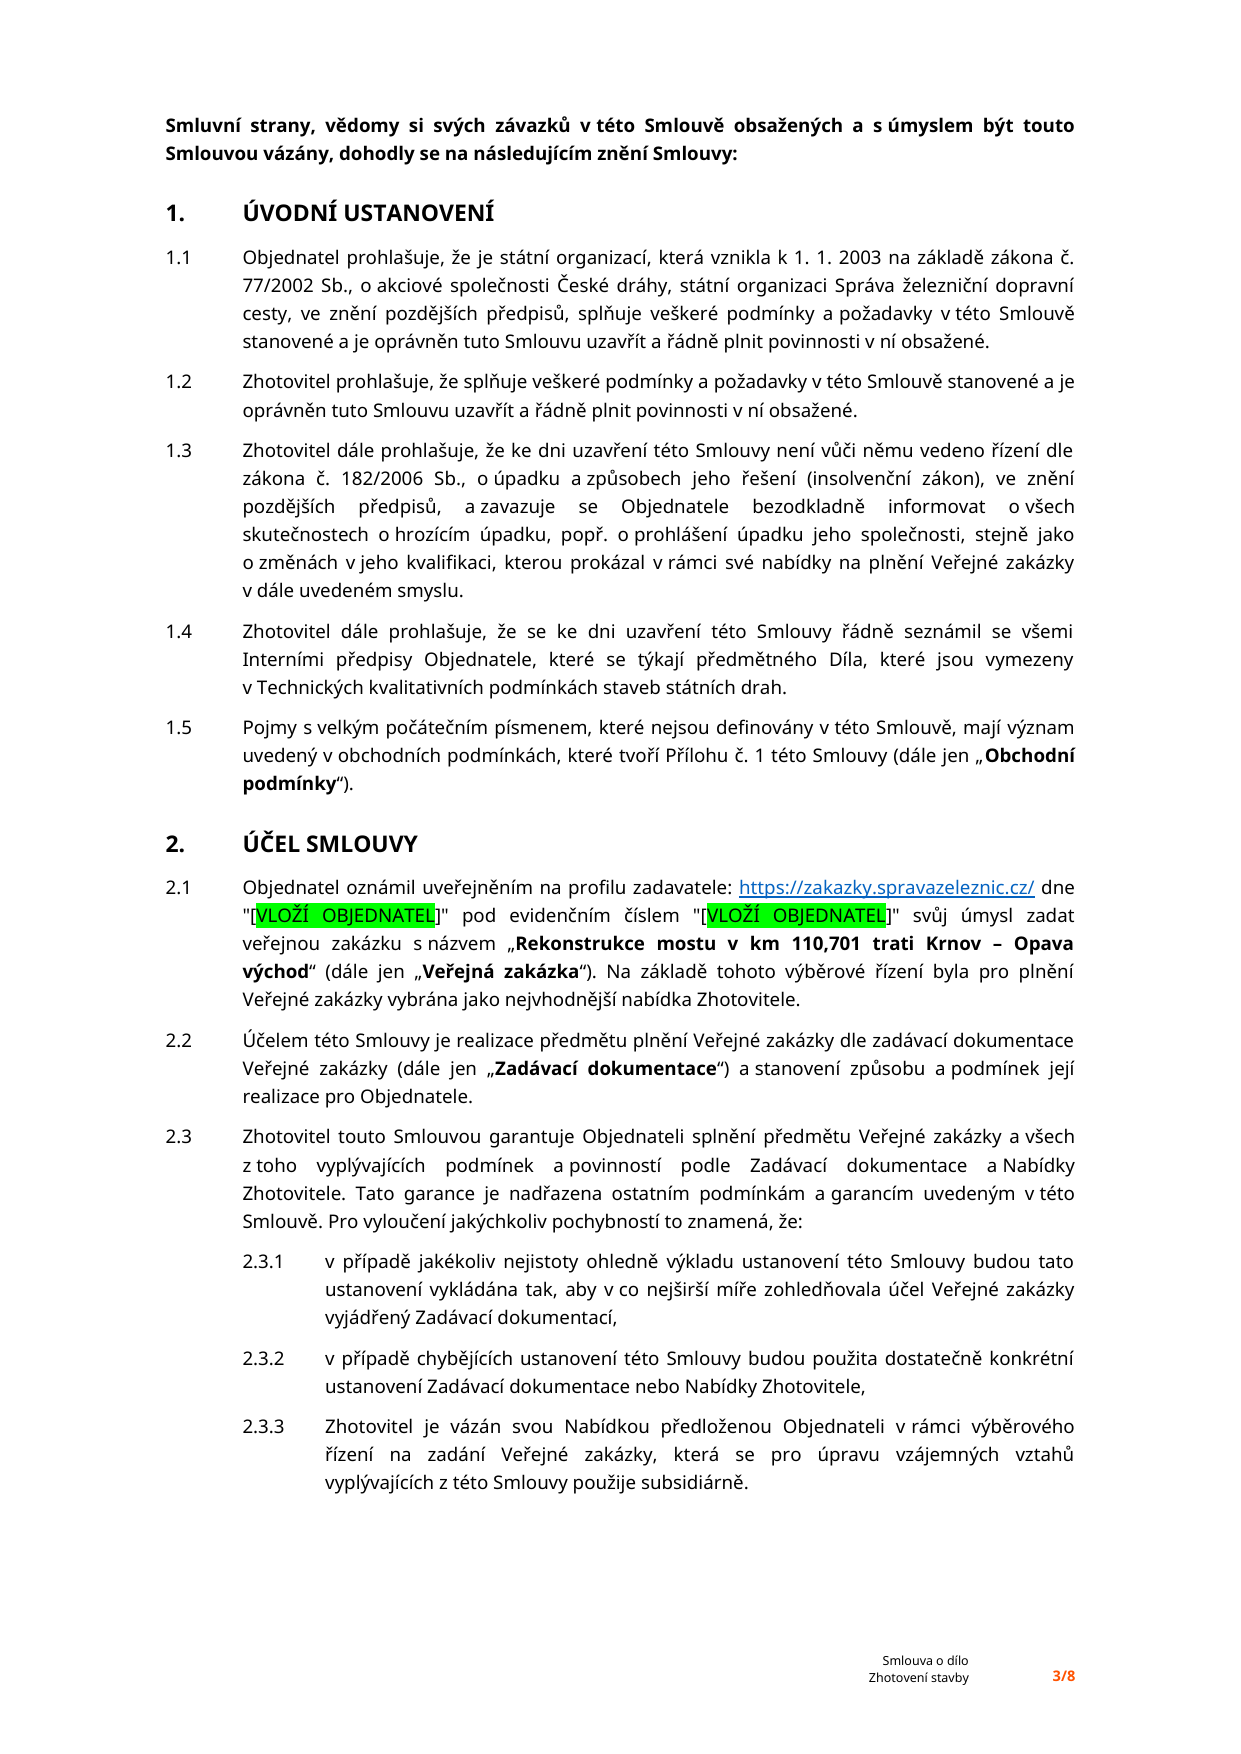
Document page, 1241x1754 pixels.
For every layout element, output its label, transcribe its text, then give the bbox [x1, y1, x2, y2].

text ÚČEL SMLOUVY [165, 828, 1075, 859]
text Zhotovitel dále prohlašuje, že se ke dni uzavření této Smlouvy řádně seznámil se všemi Interními předpisy Objednatele, které se týkají předmětného Díla, které jsou vymezeny v Technických kvalitativních podmínkách staveb státních drah. [165, 618, 1075, 699]
text Zhotovitel touto Smlouvou garantuje Objednateli splnění předmětu Veřejné zakázky a všech z toho vyplývajících podmínek a povinností podle Zadávací dokumentace a Nabídky Zhotovitele. Tato garance je nadřazena ostatním podmínkám a garancím uvedeným v této Smlouvě. Pro vyloučení jakýchkoliv pochybností to znamená, že: [165, 1124, 1075, 1233]
text v případě jakékoliv nejistoty ohledně výkladu ustanovení této Smlouvy budou tato ustanovení vykládána tak, aby v co nejširší míře zohledňovala účel Veřejné zakázky vyjádřený Zadávací dokumentací, [242, 1248, 1075, 1330]
text v případě chybějících ustanovení této Smlouvy budou použita dostatečně konkrétní ustanovení Zadávací dokumentace nebo Nabídky Zhotovitele, [242, 1345, 1075, 1398]
text Zhotovitel prohlašuje, že splňuje veškeré podmínky a požadavky v této Smlouvě stanovené a je oprávněn tuto Smlouvu uzavřít a řádně plnit povinnosti v ní obsažené. [165, 369, 1075, 422]
text Zhotovitel je vázán svou Nabídkou předloženou Objednateli v rámci výběrového řízení na zadání Veřejné zakázky, která se pro úpravu vzájemných vztahů vyplývajících z této Smlouvy použije subsidiárně. [242, 1413, 1075, 1495]
text Smluvní strany, vědomy si svých závazků v této Smlouvě obsažených a s úmyslem být touto Smlouvou vázány, dohodly se na následujícím znění Smlouvy: [165, 112, 1075, 166]
text Zhotovitel dále prohlašuje, že ke dni uzavření této Smlouvy není vůči němu vedeno řízení dle zákona č. 182/2006 Sb., o úpadku a způsobech jeho řešení (insolvenční zákon), ve znění pozdějších předpisů, a zavazuje se Objednatele bezodkladně informovat o všech skutečnostech o hrozícím úpadku, popř. o prohlášení úpadku jeho společnosti, stejně jako o změnách v jeho kvalifikaci, kterou prokázal v rámci své nabídky na plnění Veřejné zakázky v dále uvedeném smyslu. [165, 437, 1075, 603]
text Pojmy s velkým počátečním písmenem, které nejsou definovány v této Smlouvě, mají význam uvedený v obchodních podmínkách, které tvoří Přílohu č. 1 této Smlouvy (dále jen „Obchodní podmínky“). [165, 714, 1075, 796]
text Objednatel oznámil uveřejněním na profilu zadavatele: https://zakazky.spravazeleznic.cz/ dne "[VLOŽÍ OBJEDNATEL]" pod evidenčním číslem "[VLOŽÍ OBJEDNATEL]" svůj úmysl zadat veřejnou zakázku s názvem „Rekonstrukce mostu v km 110,701 trati Krnov – Opava východ“ (dále jen „Veřejná zakázka“). Na základě tohoto výběrové řízení byla pro plnění Veřejné zakázky vybrána jako nejvhodnější nabídka Zhotovitele. [165, 875, 1075, 1012]
text Objednatel prohlašuje, že je státní organizací, která vznikla k 1. 1. 2003 na základě zákona č. 77/2002 Sb., o akciové společnosti České dráhy, státní organizaci Správa železniční dopravní cesty, ve znění pozdějších předpisů, splňuje veškeré podmínky a požadavky v této Smlouvě stanovené a je oprávněn tuto Smlouvu uzavřít a řádně plnit povinnosti v ní obsažené. [165, 244, 1075, 354]
text ÚVODNÍ USTANOVENÍ [165, 197, 1075, 229]
text Účelem této Smlouvy je realizace předmětu plnění Veřejné zakázky dle zadávací dokumentace Veřejné zakázky (dále jen „Zadávací dokumentace“) a stanovení způsobu a podmínek její realizace pro Objednatele. [165, 1027, 1075, 1109]
